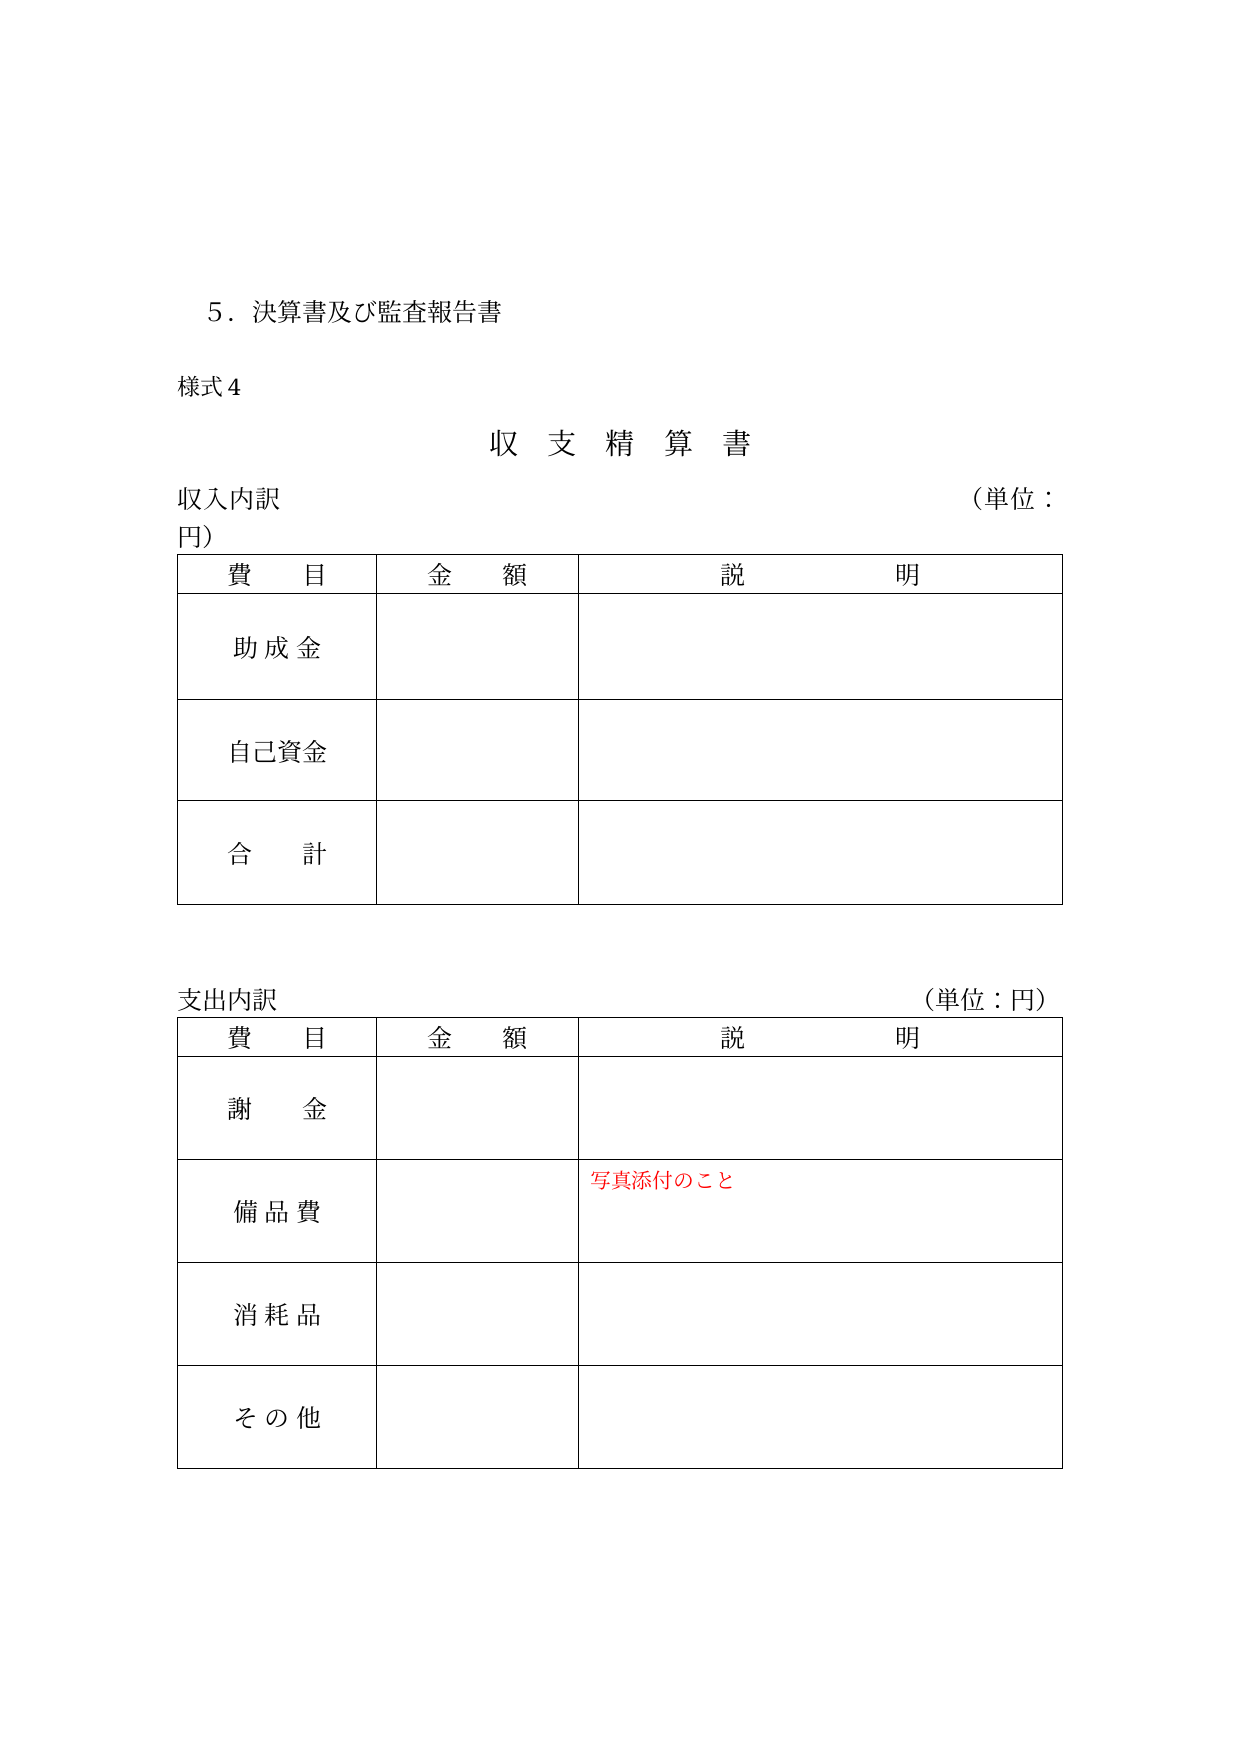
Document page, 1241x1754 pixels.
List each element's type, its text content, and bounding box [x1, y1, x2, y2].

table_cell 写真添付のこと [579, 1160, 1062, 1262]
table_cell そ の 他 [178, 1366, 376, 1468]
table_cell [579, 801, 1062, 903]
table_cell [579, 700, 1062, 800]
table_cell [579, 1366, 1062, 1468]
table_cell [579, 594, 1062, 699]
text 様式4 [177, 367, 1063, 404]
table_cell 助 成 金 [178, 594, 376, 699]
table_cell 消 耗 品 [178, 1263, 376, 1365]
table_cell [377, 594, 578, 699]
table_cell [377, 1366, 578, 1468]
table_cell 備 品 費 [178, 1160, 376, 1262]
table_header 説 明 [579, 1018, 1062, 1056]
table_header 金 額 [377, 1018, 578, 1056]
table_cell [579, 1057, 1062, 1159]
table_cell [377, 801, 578, 903]
text 収入内訳 （単位：円） [177, 479, 1063, 554]
table_header 費 目 [178, 1018, 376, 1056]
text 収 支 精 算 書 [177, 404, 1063, 479]
table_header 金 額 [377, 555, 578, 593]
table_cell [377, 1057, 578, 1159]
table_cell [377, 1263, 578, 1365]
table_header 説 明 [579, 555, 1062, 593]
table_header 費 目 [178, 555, 376, 593]
table_cell 謝 金 [178, 1057, 376, 1159]
table_cell [377, 700, 578, 800]
table_cell 合 計 [178, 801, 376, 903]
table_cell 自己資金 [178, 700, 376, 800]
text 支出内訳 （単位：円） [177, 979, 1063, 1017]
table_cell [579, 1263, 1062, 1365]
text ５．決算書及び監査報告書 [177, 292, 1063, 329]
table_cell [377, 1160, 578, 1262]
